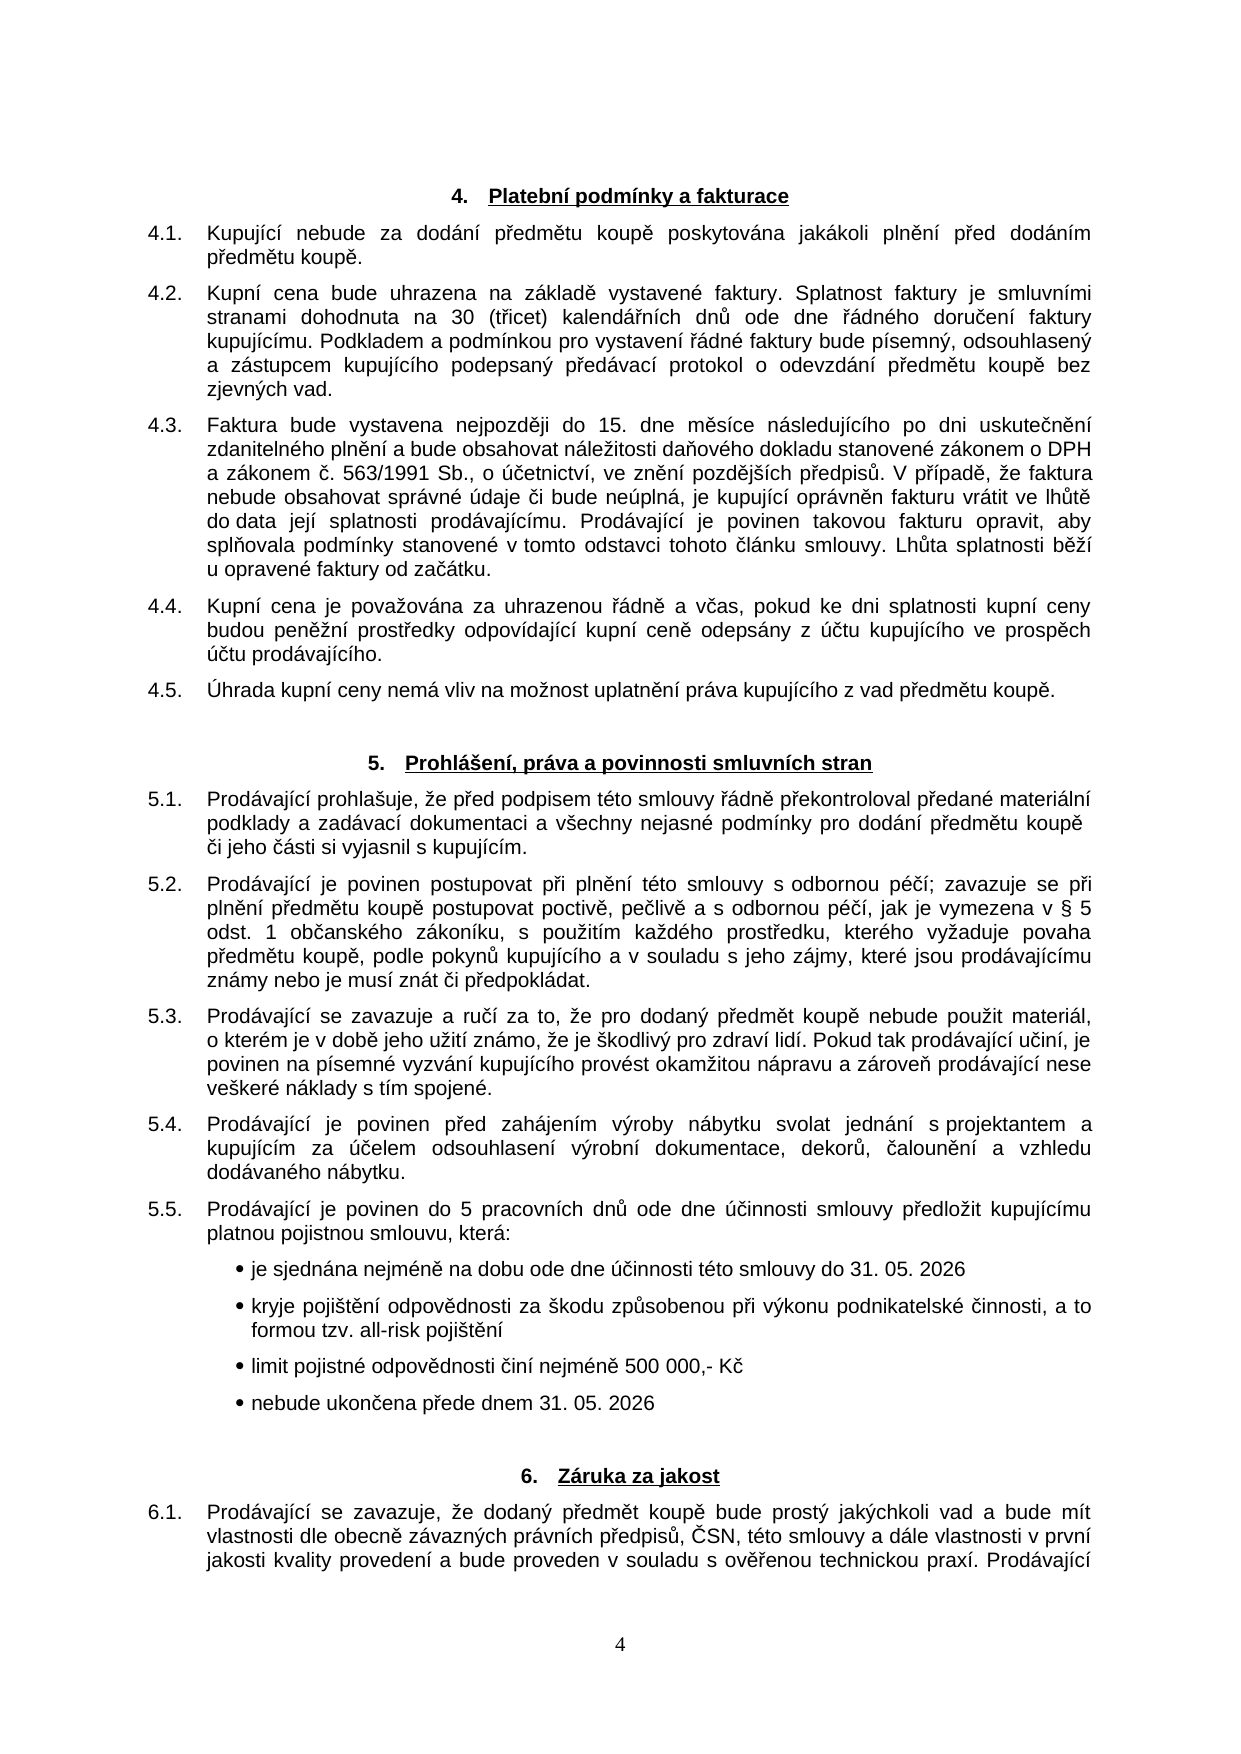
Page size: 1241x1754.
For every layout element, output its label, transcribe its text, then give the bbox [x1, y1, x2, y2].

text Prodávající je povinen postupovat při plnění této smlouvy s odbornou péčí; zavazuje se při plnění předmětu koupě postupovat poctivě, pečlivě a s odbornou péčí, jak je vymezena v § 5 odst. 1 občanského zákoníku, s použitím každého prostředku, kterého vyžaduje povaha předmětu koupě, podle pokynů kupujícího a v souladu s jeho zájmy, které jsou prodávajícímu známy nebo je musí znát či předpokládat. [148, 872, 1093, 991]
text Kupní cena bude uhrazena na základě vystavené faktury. Splatnost faktury je smluvními stranami dohodnuta na 30 (třicet) kalendářních dnů ode dne řádného doručení faktury kupujícímu. Podkladem a podmínkou pro vystavení řádné faktury bude písemný, odsouhlasený a zástupcem kupujícího podepsaný předávací protokol o odevzdání předmětu koupě bez zjevných vad. [148, 281, 1093, 401]
list je sjednána nejméně na dobu ode dne účinnosti této smlouvy do 31. 05. 2026 [236, 1257, 1093, 1281]
text Platební podmínky a fakturace [148, 184, 1093, 208]
list limit pojistné odpovědnosti činí nejméně 500 000,- Kč [236, 1354, 1093, 1378]
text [148, 1500, 1093, 1572]
text Úhrada kupní ceny nemá vliv na možnost uplatnění práva kupujícího z vad předmětu koupě. [148, 678, 1093, 702]
text Prodávající prohlašuje, že před podpisem této smlouvy řádně překontroloval předané materiální podklady a zadávací dokumentaci a všechny nejasné podmínky pro dodání předmětu koupě či jeho části si vyjasnil s kupujícím. [148, 787, 1093, 859]
text Prodávající se zavazuje a ručí za to, že pro dodaný předmět koupě nebude použit materiál, o kterém je v době jeho užití známo, že je škodlivý pro zdraví lidí. Pokud tak prodávající učiní, je povinen na písemné vyzvání kupujícího provést okamžitou nápravu a zároveň prodávající nese veškeré náklady s tím spojené. [148, 1004, 1093, 1100]
text Kupující nebude za dodání předmětu koupě poskytována jakákoli plnění před dodáním předmětu koupě. [148, 221, 1093, 268]
list kryje pojištění odpovědnosti za škodu způsobenou při výkonu podnikatelské činnosti, a to formou tzv. all-risk pojištění [236, 1293, 1093, 1342]
text Prohlášení, práva a povinnosti smluvních stran [148, 751, 1093, 775]
text Prodávající je povinen do 5 pracovních dnů ode dne účinnosti smlouvy předložit kupujícímu platnou pojistnou smlouvu, která: [148, 1197, 1093, 1244]
text Záruka za jakost [148, 1464, 1093, 1488]
text Prodávající je povinen před zahájením výroby nábytku svolat jednání s projektantem a kupujícím za účelem odsouhlasení výrobní dokumentace, dekorů, čalounění a vzhledu dodávaného nábytku. [148, 1112, 1093, 1184]
text Faktura bude vystavena nejpozději do 15. dne měsíce následujícího po dni uskutečnění zdanitelného plnění a bude obsahovat náležitosti daňového dokladu stanovené zákonem o DPH a zákonem č. 563/1991 Sb., o účetnictví, ve znění pozdějších předpisů. V případě, že faktura nebude obsahovat správné údaje či bude neúplná, je kupující oprávněn fakturu vrátit ve lhůtě do data její splatnosti prodávajícímu. Prodávající je povinen takovou fakturu opravit, aby splňovala podmínky stanovené v tomto odstavci tohoto článku smlouvy. Lhůta splatnosti běží u opravené faktury od začátku. [148, 413, 1093, 581]
text Kupní cena je považována za uhrazenou řádně a včas, pokud ke dni splatnosti kupní ceny budou peněžní prostředky odpovídající kupní ceně odepsány z účtu kupujícího ve prospěch účtu prodávajícího. [148, 593, 1093, 665]
list nebude ukončena přede dnem 31. 05. 2026 [236, 1391, 1093, 1415]
